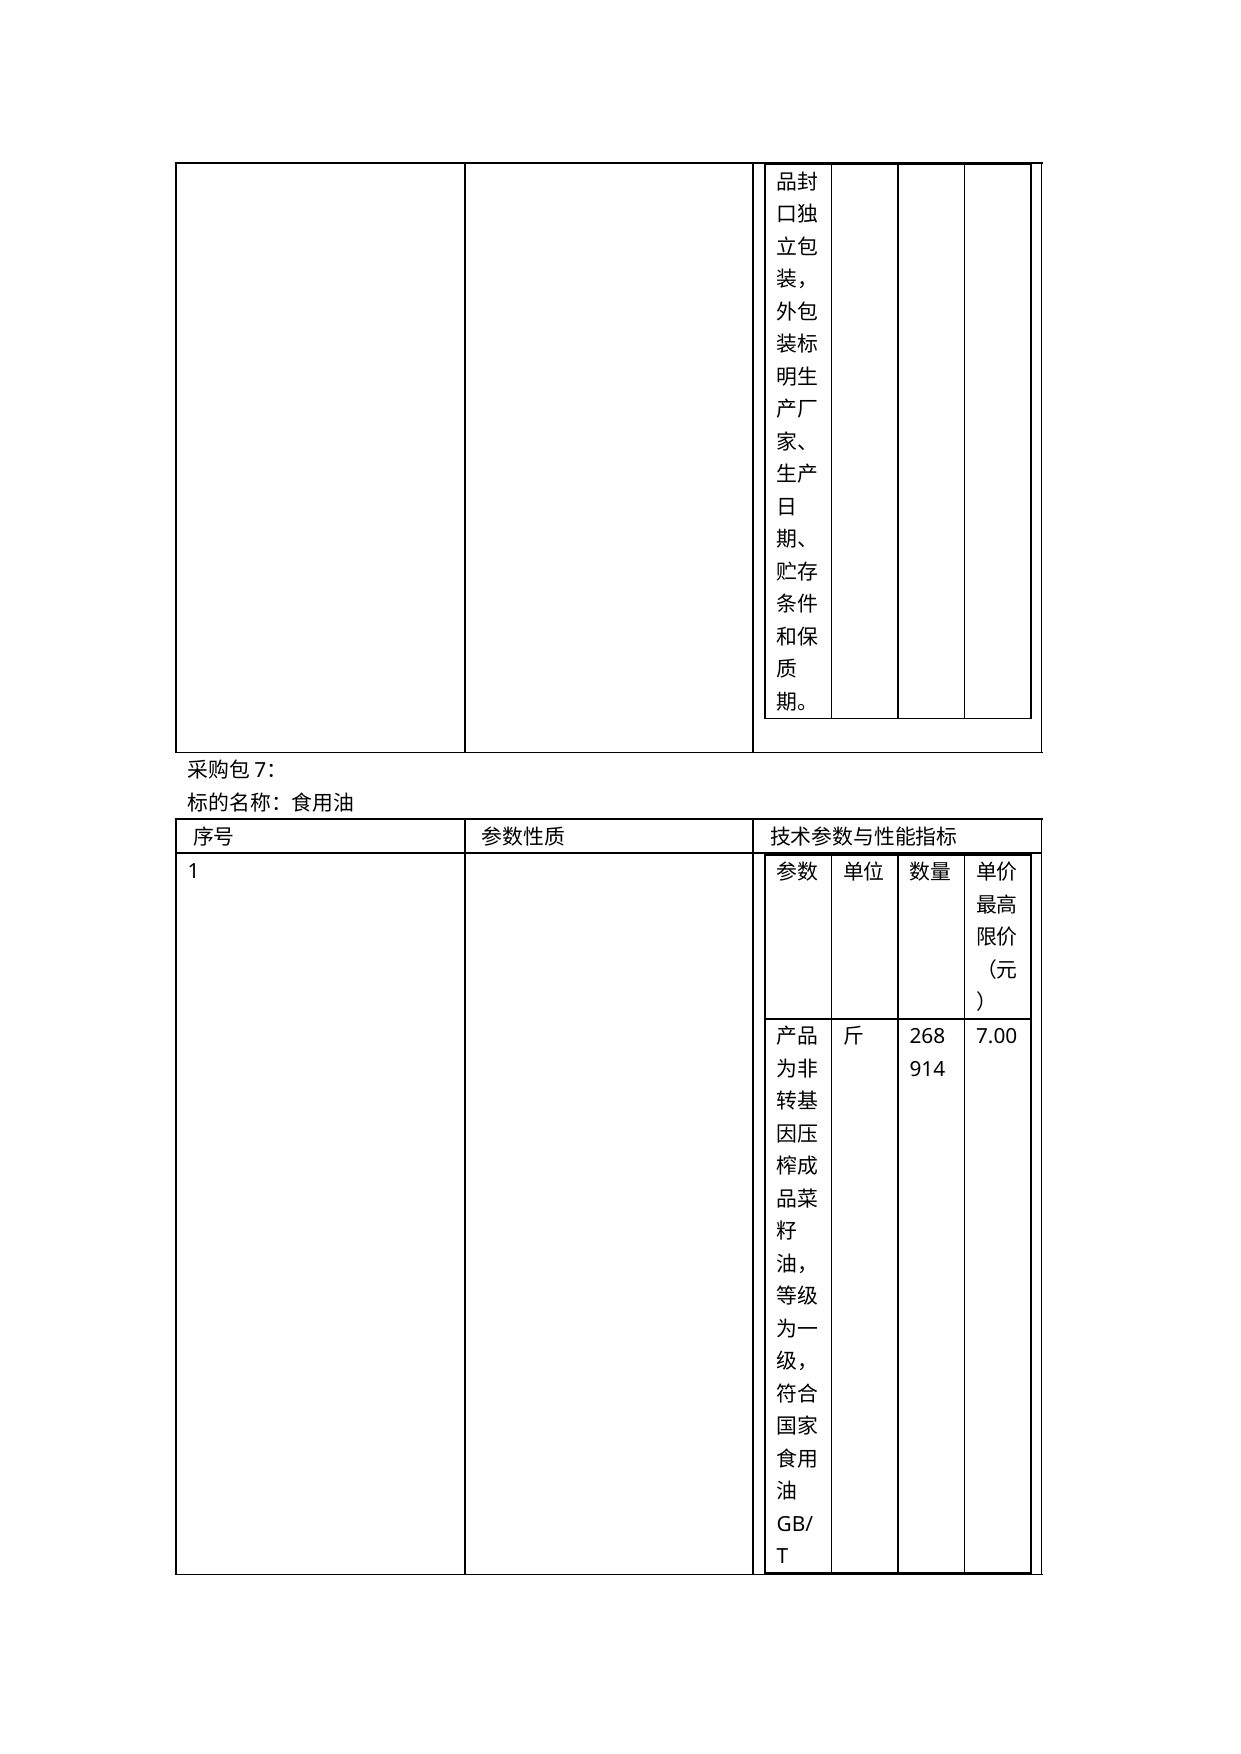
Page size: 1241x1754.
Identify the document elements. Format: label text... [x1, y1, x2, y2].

table_cell [899, 1020, 964, 1572]
table_cell [466, 164, 752, 752]
table_cell [965, 856, 1030, 1018]
text 标的名称：食用油 [187, 786, 1053, 818]
table_cell 1 [177, 164, 464, 752]
table_cell [1032, 854, 1041, 1573]
table_cell 1 [177, 854, 464, 1573]
table_cell [466, 854, 752, 1573]
table_header 技术参数与性能指标 [754, 820, 1041, 852]
table_cell [832, 1020, 897, 1572]
table_header 序号 [177, 820, 464, 852]
table_cell [832, 856, 897, 1018]
table_cell [766, 1020, 831, 1572]
table_cell [754, 854, 764, 1573]
table_cell [754, 164, 1041, 752]
table_cell [766, 856, 831, 1018]
table_cell [965, 1020, 1030, 1572]
table_cell [899, 856, 964, 1018]
text 采购包7： [187, 753, 1053, 786]
table_header 参数性质 [466, 820, 752, 852]
